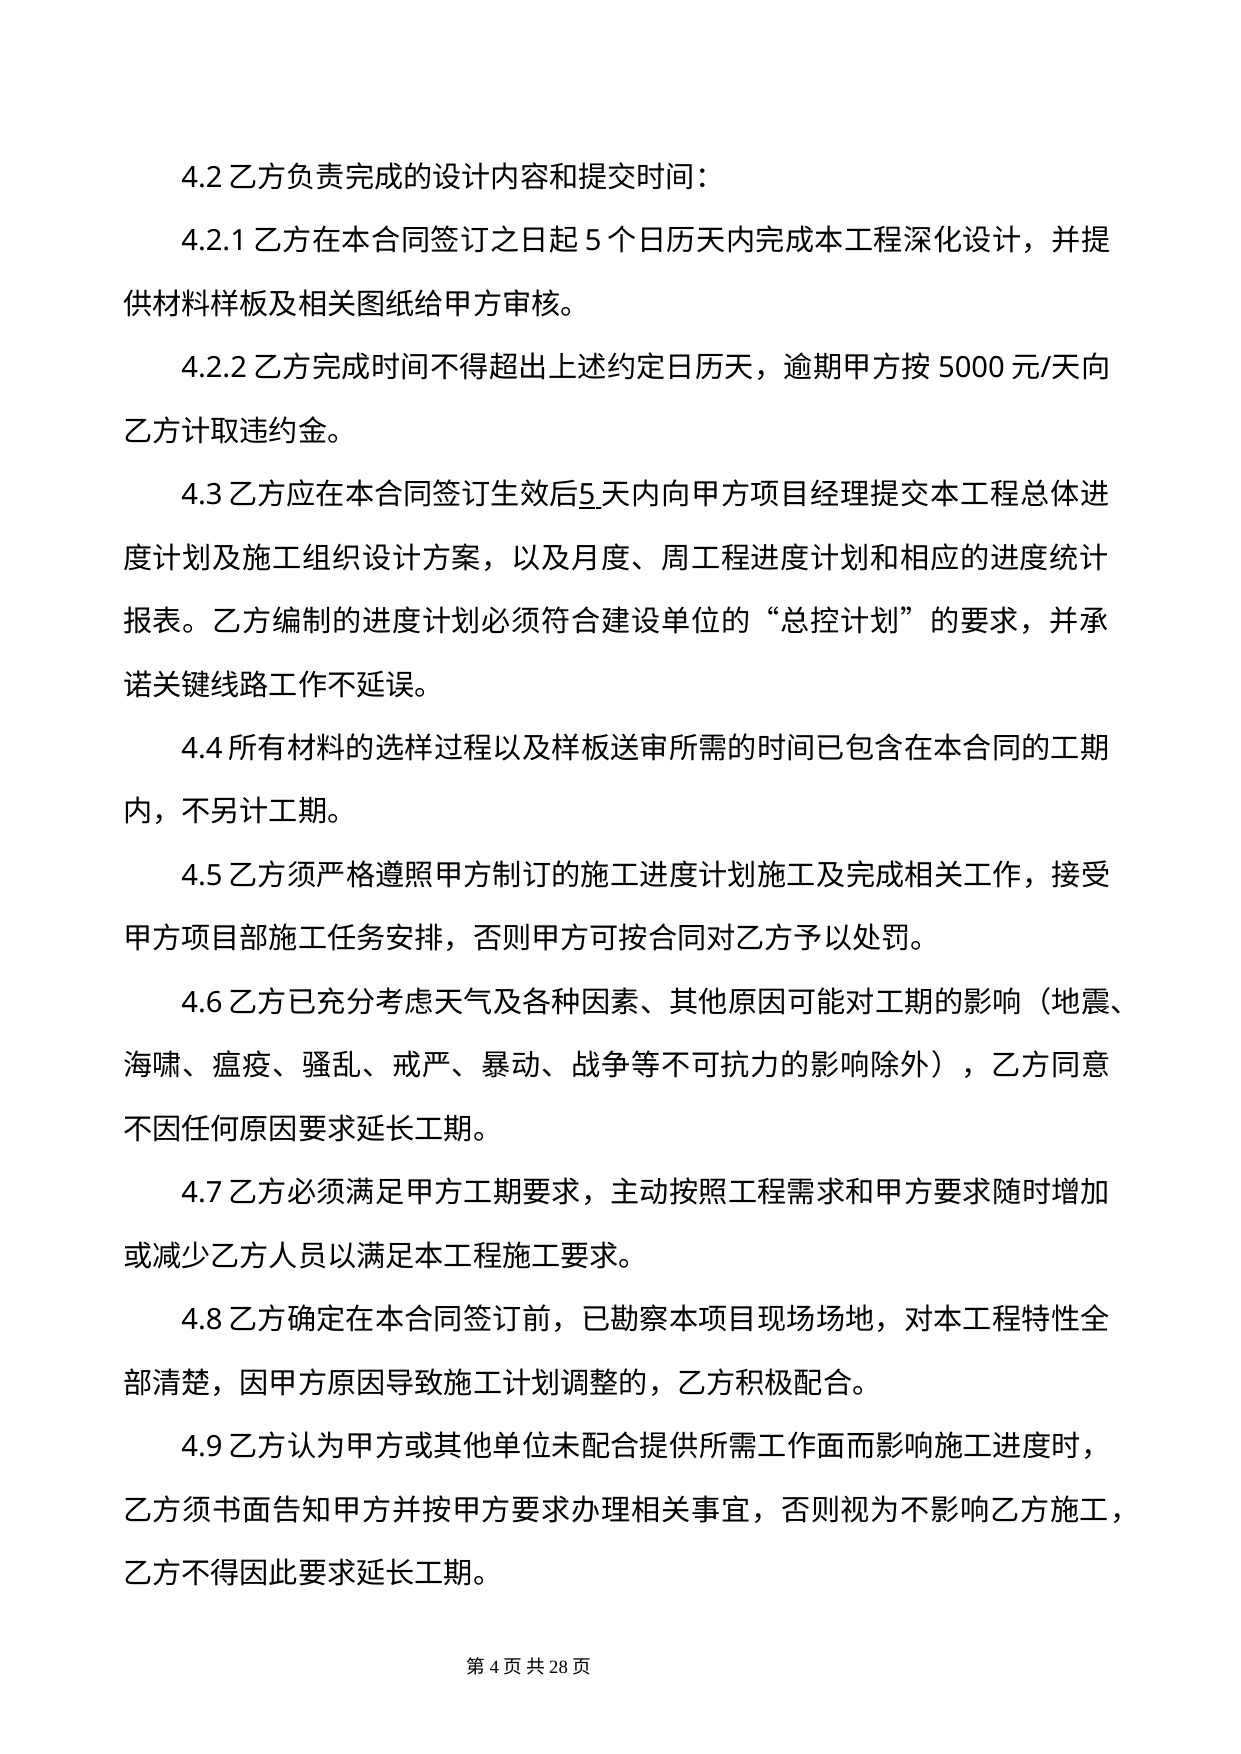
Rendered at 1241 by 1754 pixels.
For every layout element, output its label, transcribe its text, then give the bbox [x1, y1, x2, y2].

text 4.3乙方应在本合同签订生效后 5天内向甲方项目经理提交本工程总体进度计划及施工组织设计方案，以及月度、周工程进度计划和相应的进度统计报表。乙方编制的进度计划必须符合建设单位的“总控计划”的要求，并承诺关键线路工作不延误。 [123, 471, 1110, 703]
text 4.2.2乙方完成时间不得超出上述约定日历天，逾期甲方按5000元/天向乙方计取违约金。 [123, 344, 1110, 449]
text 4.2乙方负责完成的设计内容和提交时间： [123, 153, 1110, 196]
text 4.5乙方须严格遵照甲方制订的施工进度计划施工及完成相关工作，接受甲方项目部施工任务安排，否则甲方可按合同对乙方予以处罚。 [123, 851, 1110, 957]
text 4.2.1乙方在本合同签订之日起5个日历天内完成本工程深化设计，并提供材料样板及相关图纸给甲方审核。 [123, 217, 1110, 322]
text 4.4所有材料的选样过程以及样板送审所需的时间已包含在本合同的工期内，不另计工期。 [123, 724, 1110, 830]
text 4.6乙方已充分考虑天气及各种因素、其他原因可能对工期的影响（地震、海啸、瘟疫、骚乱、戒严、暴动、战争等不可抗力的影响除外），乙方同意不因任何原因要求延长工期。 [123, 978, 1110, 1148]
text 4.7乙方必须满足甲方工期要求，主动按照工程需求和甲方要求随时增加或减少乙方人员以满足本工程施工要求。 [123, 1169, 1110, 1275]
text 4.8乙方确定在本合同签订前，已勘察本项目现场场地，对本工程特性全部清楚，因甲方原因导致施工计划调整的，乙方积极配合。 [123, 1296, 1110, 1402]
text 4.9乙方认为甲方或其他单位未配合提供所需工作面而影响施工进度时，乙方须书面告知甲方并按甲方要求办理相关事宜，否则视为不影响乙方施工，乙方不得因此要求延长工期。 [123, 1423, 1110, 1592]
